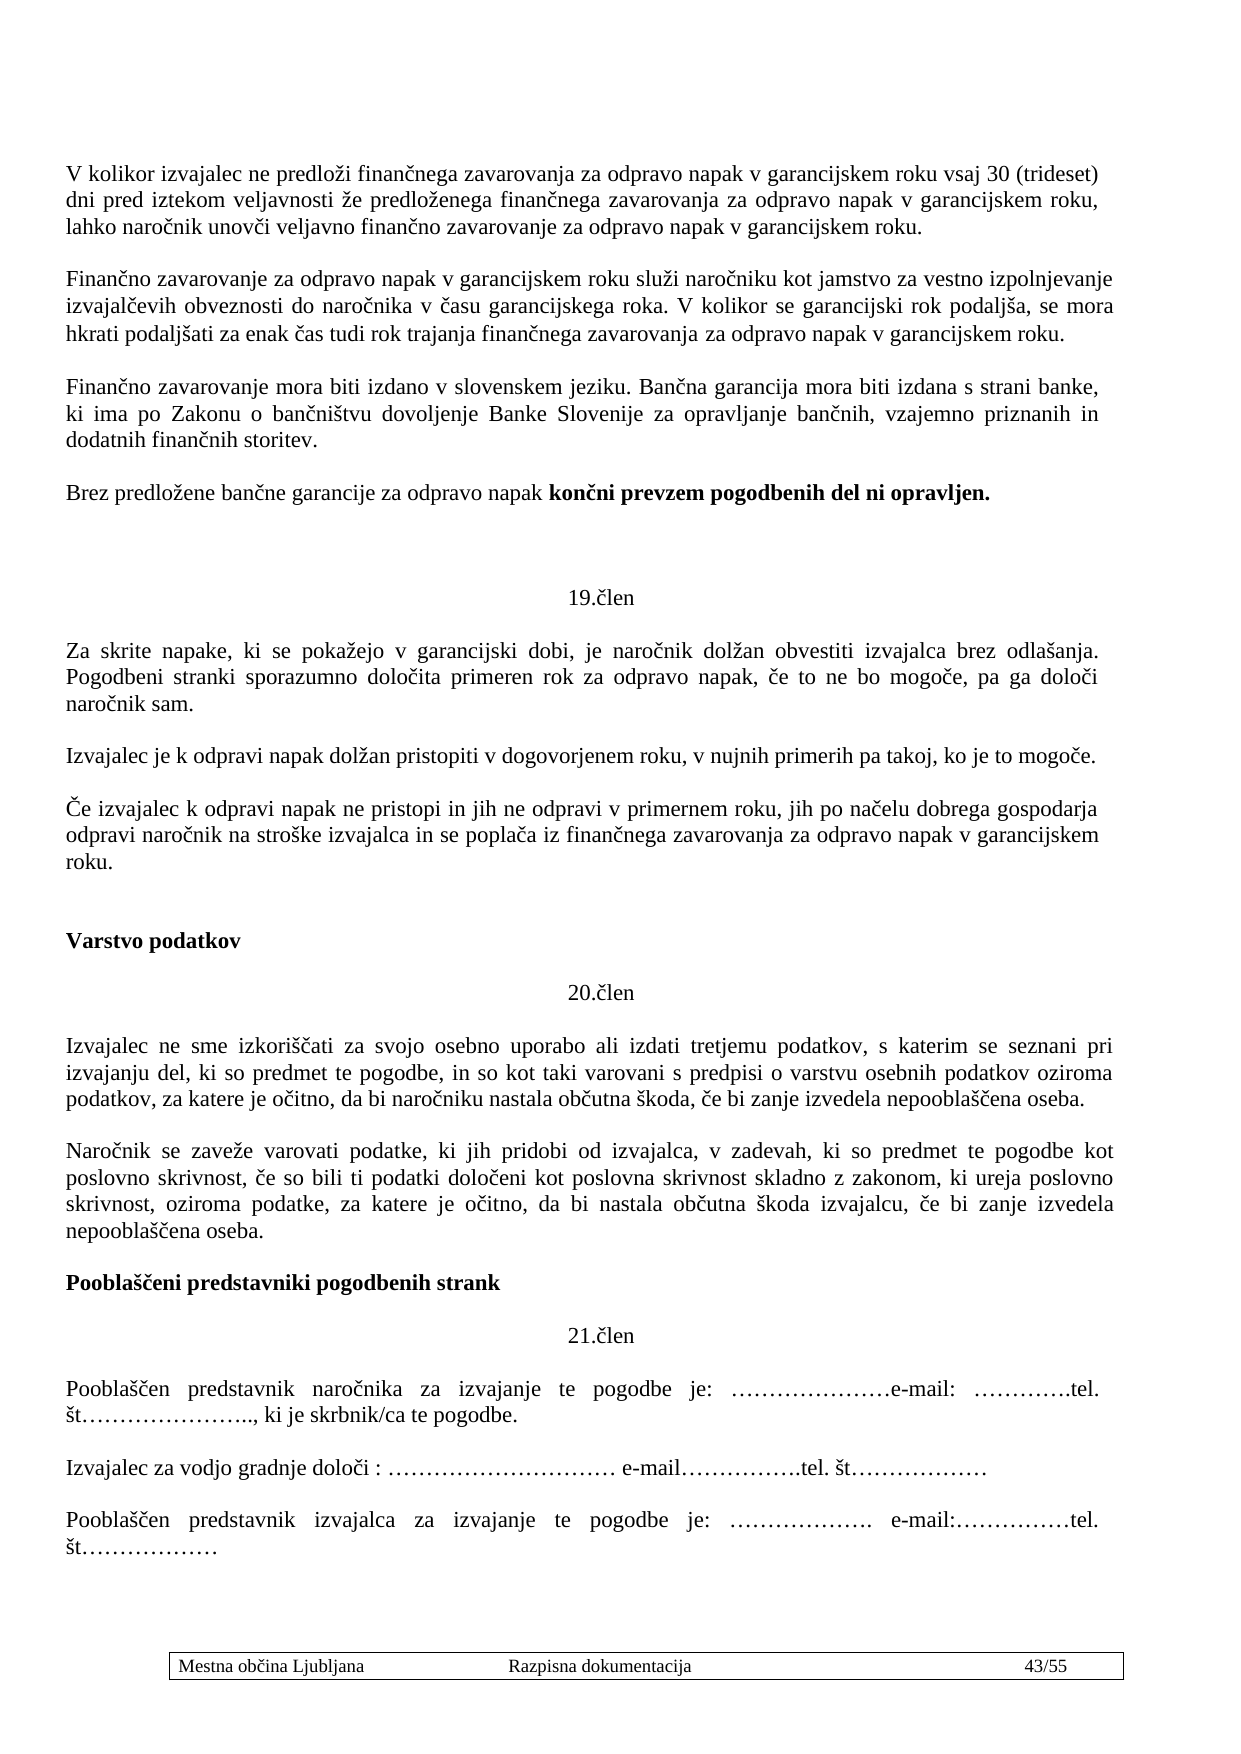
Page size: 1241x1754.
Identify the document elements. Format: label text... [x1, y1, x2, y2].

text Pooblaščen predstavnik naročnika za izvajanje te pogodbe je: …………………e-mail: ………….tel. št………………….., ki je skrbnik/ca te pogodbe. [66, 1375, 1101, 1427]
text 19.člen [568, 584, 1101, 611]
text Za skrite napake, ki se pokažejo v garancijski dobi, je naročnik dolžan obvestiti izvajalca brez odlašanja. Pogodbeni stranki sporazumno določita primeren rok za odpravo napak, če to ne bo mogoče, pa ga določi naročnik sam. [66, 637, 1101, 716]
text Brez predložene bančne garancije za odpravo napak končni prevzem pogodbenih del ni opravljen. [66, 479, 1101, 505]
text Finančno zavarovanje za odpravo napak v garancijskem roku služi naročniku kot jamstvo za vestno izpolnjevanje izvajalčevih obveznosti do naročnika v času garancijskega roka. V kolikor se garancijski rok podaljša, se mora hkrati podaljšati za enak čas tudi rok trajanja finančnega zavarovanja za odpravo napak v garancijskem roku. [66, 266, 1115, 347]
text 20.člen [568, 979, 1101, 1006]
text Izvajalec ne sme izkoriščati za svojo osebno uporabo ali izdati tretjemu podatkov, s katerim se seznani pri izvajanju del, ki so predmet te pogodbe, in so kot taki varovani s predpisi o varstvu osebnih podatkov oziroma podatkov, za katere je očitno, da bi naročniku nastala občutna škoda, če bi zanje izvedela nepooblaščena oseba. [66, 1032, 1115, 1111]
text Če izvajalec k odpravi napak ne pristopi in jih ne odpravi v primernem roku, jih po načelu dobrega gospodarja odpravi naročnik na stroške izvajalca in se poplača iz finančnega zavarovanja za odpravo napak v garancijskem roku. [66, 795, 1101, 874]
text 21.člen [568, 1322, 1101, 1348]
text V kolikor izvajalec ne predloži finančnega zavarovanja za odpravo napak v garancijskem roku vsaj 30 (trideset) dni pred iztekom veljavnosti že predloženega finančnega zavarovanja za odpravo napak v garancijskem roku, lahko naročnik unovči veljavno finančno zavarovanje za odpravo napak v garancijskem roku. [66, 160, 1101, 239]
text Varstvo podatkov [66, 927, 1101, 953]
text Pooblaščen predstavnik izvajalca za izvajanje te pogodbe je: ………………. e-mail:……………tel. št……………… [66, 1507, 1101, 1559]
text Izvajalec je k odpravi napak dolžan pristopiti v dogovorjenem roku, v nujnih primerih pa takoj, ko je to mogoče. [66, 742, 1101, 769]
text Izvajalec za vodjo gradnje določi : ………………………… e-mail…………….tel. št……………… [66, 1454, 1101, 1480]
text Pooblaščeni predstavniki pogodbenih strank [66, 1269, 1101, 1296]
text Naročnik se zaveže varovati podatke, ki jih pridobi od izvajalca, v zadevah, ki so predmet te pogodbe kot poslovno skrivnost, če so bili ti podatki določeni kot poslovna skrivnost skladno z zakonom, ki ureja poslovno skrivnost, oziroma podatke, za katere je očitno, da bi nastala občutna škoda izvajalcu, če bi zanje izvedela nepooblaščena oseba. [66, 1138, 1115, 1243]
text Finančno zavarovanje mora biti izdano v slovenskem jeziku. Bančna garancija mora biti izdana s strani banke, ki ima po Zakonu o bančništvu dovoljenje Banke Slovenije za opravljanje bančnih, vzajemno priznanih in dodatnih finančnih storitev. [66, 373, 1101, 452]
